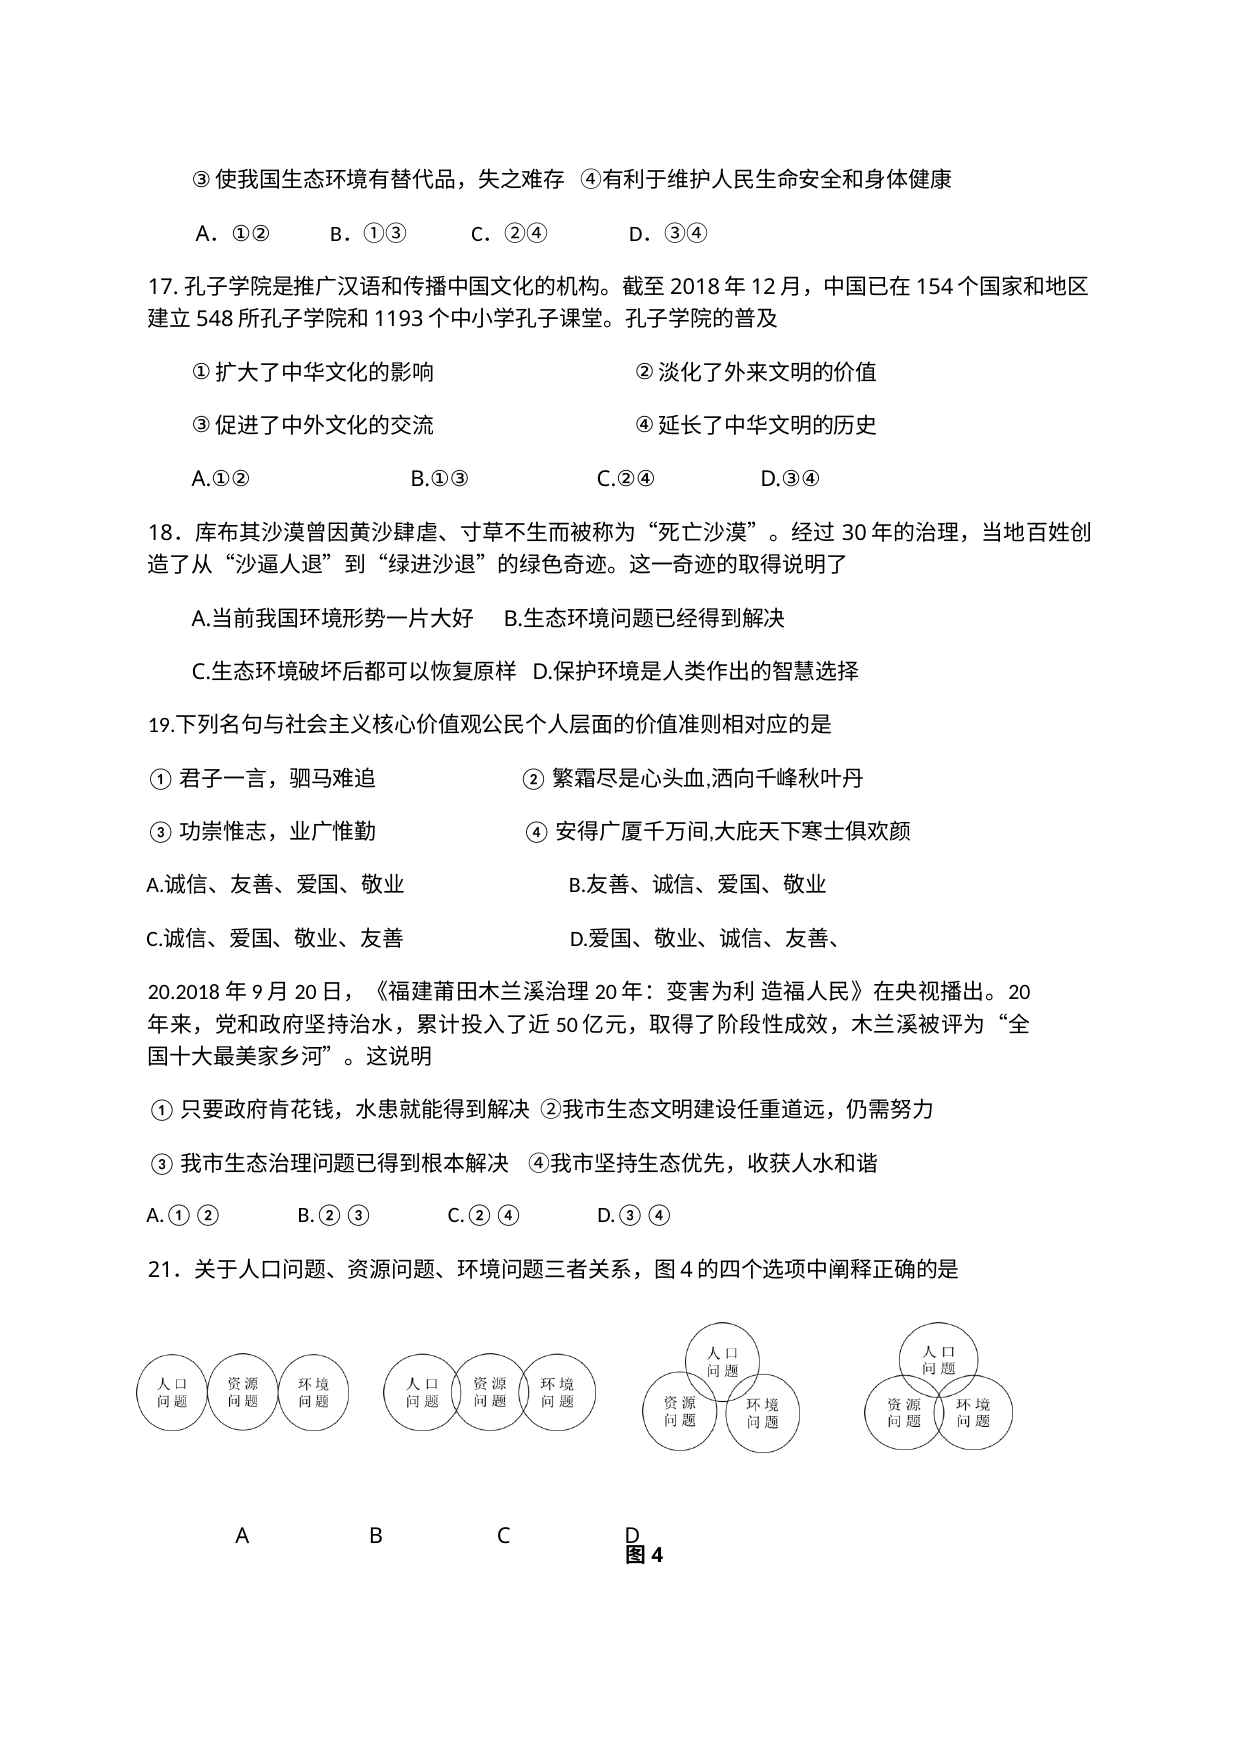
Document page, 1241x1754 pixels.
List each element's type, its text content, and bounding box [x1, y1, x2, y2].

text A.①② B.①③ C.②④ D.③④ [148, 461, 1092, 494]
picture [642, 1322, 800, 1453]
text A.诚信、友善、爱国、敬业 B.友善、诚信、爱国、敬业 [146, 867, 1092, 899]
text A.当前我国环境形势一片大好 B.生态环境问题已经得到解决 [148, 600, 1092, 633]
text ③使我国生态环境有替代品，失之难存 ④有利于维护人民生命安全和身体健康 [191, 162, 1092, 194]
list ①② B．①③ C．②④ D．③④ [195, 215, 1092, 248]
text A B C D [148, 1519, 1092, 1551]
picture [383, 1353, 596, 1431]
text ①君子一言，驷马难追 ②繁霜尽是心头血,洒向千峰秋叶丹 [146, 760, 1092, 793]
text A.①② B.②③ C.②④ D.③④ [146, 1199, 1092, 1231]
text 21．关于人口问题、资源问题、环境问题三者关系，图4的四个选项中阐释正确的是 [148, 1252, 1092, 1284]
text 20.2018年9月20日，《福建莆田木兰溪治理20年：变害为利 造福人民》在央视播出。20年来，党和政府坚持治水，累计投入了近50亿元，取得了阶段性成效，木兰溪被评为“全国十大最美家乡河”。这说明 [148, 974, 1030, 1071]
text 18．库布其沙漠曾因黄沙肆虐、寸草不生而被称为“死亡沙漠”。经过30年的治理，当地百姓创造了从“沙逼人退”到“绿进沙退”的绿色奇迹。这一奇迹的取得说明了 [148, 514, 1092, 579]
text C.诚信、爱国、敬业、友善 D.爱国、敬业、诚信、友善、 [146, 920, 1092, 953]
text 17. 孔子学院是推广汉语和传播中国文化的机构。截至2018年12月，中国已在154个国家和地区建立548所孔子学院和1193个中小学孔子课堂。孔子学院的普及 [148, 269, 1092, 334]
text 19.下列名句与社会主义核心价值观公民个人层面的价值准则相对应的是 [148, 707, 1030, 739]
picture [864, 1322, 1013, 1450]
text ①只要政府肯花钱，水患就能得到解决 ②我市生态文明建设任重道远，仍需努力 [147, 1092, 1030, 1124]
text ③功崇惟志，业广惟勤 ④安得广厦千万间,大庇天下寒士俱欢颜 [146, 814, 1092, 846]
text C.生态环境破坏后都可以恢复原样 D.保护环境是人类作出的智慧选择 [148, 654, 1092, 686]
text ③促进了中外文化的交流 ④延长了中华文明的历史 [148, 408, 1092, 440]
text ③我市生态治理问题已得到根本解决 ④我市坚持生态优先，收获人水和谐 [147, 1145, 1030, 1178]
text ①扩大了中华文化的影响 ②淡化了外来文明的价值 [148, 354, 1092, 387]
picture [136, 1353, 349, 1431]
